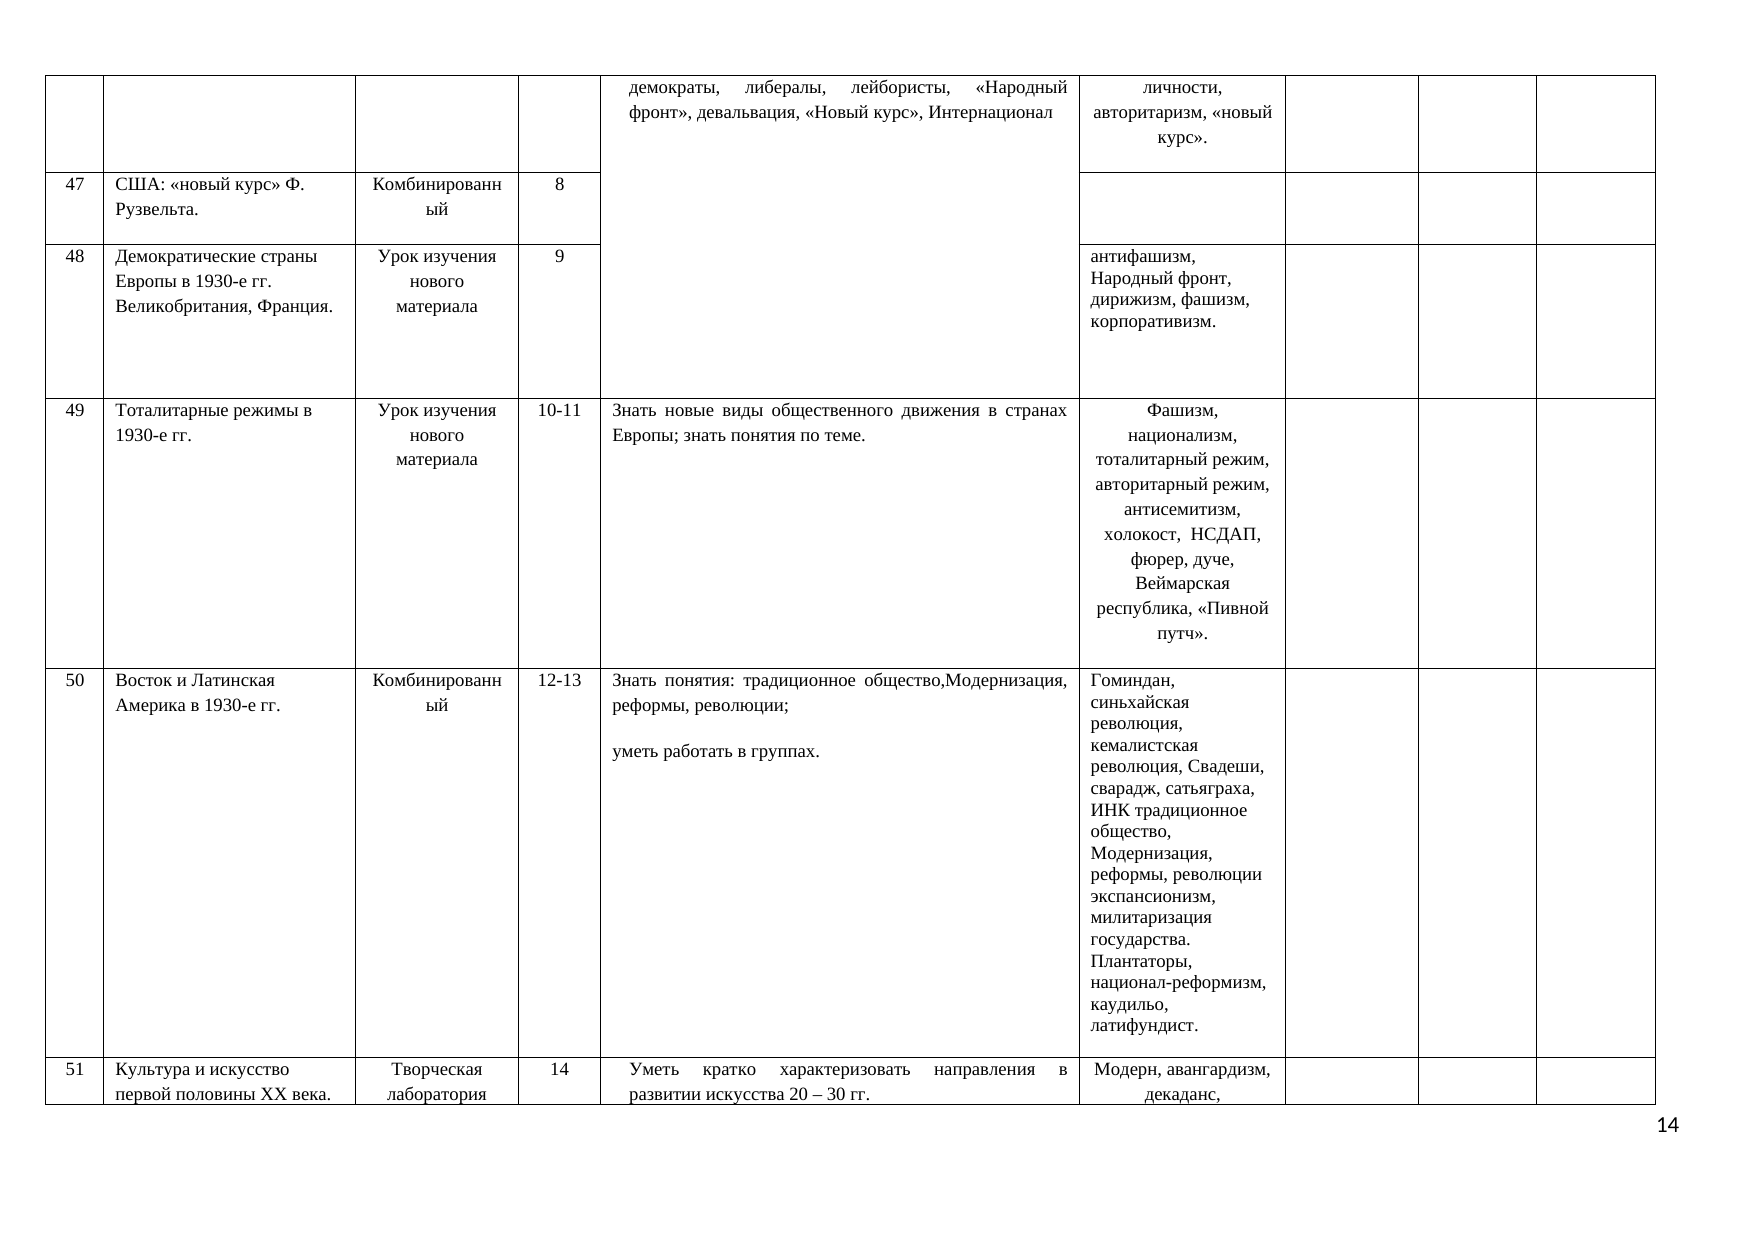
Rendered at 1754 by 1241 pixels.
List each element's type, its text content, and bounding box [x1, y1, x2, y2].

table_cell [1080, 76, 1285, 172]
table_cell [1286, 173, 1418, 244]
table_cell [1080, 1058, 1285, 1104]
table_cell 48 [46, 245, 103, 398]
table_cell [1286, 76, 1418, 172]
table_cell Фашизм, национализм, тоталитарный режим, авторитарный режим, антисемитизм, холокост, НСДАП, фюрер, дуче, Веймарская республика, «Пивной путч». [1080, 399, 1285, 668]
table_cell [1419, 669, 1536, 1057]
table_cell [1537, 399, 1655, 668]
table_cell [1286, 399, 1418, 668]
table_cell США: «новый курс» Ф. Рузвельта. [104, 173, 355, 244]
table_cell антифашизм, Народный фронт, дирижизм, фашизм, корпоративизм. [1080, 245, 1285, 398]
table_cell Тоталитарные режимы в 1930-е гг. [104, 399, 355, 668]
table_cell Урок изучения нового материала [356, 399, 518, 668]
table_cell [1419, 173, 1536, 244]
table_cell [1419, 1058, 1536, 1104]
table_cell Урок изучения нового материала [356, 245, 518, 398]
table_cell 51 [46, 1058, 103, 1104]
table_cell 46 [46, 76, 103, 172]
table_cell Гоминдан, синьхайская революция, кемалистская революция, Свадеши, сварадж, сатьяграха, ИНК традиционное общество, Модернизация, реформы, революции экспансионизм, милитаризация государства. Плантаторы, национал-реформизм, каудильо, латифундист. [1080, 669, 1285, 1057]
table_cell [104, 76, 355, 172]
table_cell [1537, 173, 1655, 244]
table_cell [1419, 76, 1536, 172]
table_cell [1537, 1058, 1655, 1104]
table_cell 47 [46, 173, 103, 244]
table_cell 10-11 [519, 399, 600, 668]
table_cell 49 [46, 399, 103, 668]
table_cell [1537, 76, 1655, 172]
table_cell 8 [519, 173, 600, 244]
table_cell Знать новые виды общественного движения в странах Европы; знать понятия по теме. [601, 399, 1079, 668]
table_cell [1080, 173, 1285, 244]
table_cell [356, 1058, 518, 1104]
table_cell Демократические страны Европы в 1930-е гг. Великобритания, Франция. [104, 245, 355, 398]
table_cell [1537, 245, 1655, 398]
table_cell 9 [519, 245, 600, 398]
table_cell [601, 1058, 1079, 1104]
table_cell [601, 76, 1079, 398]
table_cell [1286, 245, 1418, 398]
table_cell [1286, 1058, 1418, 1104]
table_cell Комбинированный [356, 173, 518, 244]
table_cell Комбинированный [356, 669, 518, 1057]
table_cell [1419, 399, 1536, 668]
table_cell [1286, 669, 1418, 1057]
table_cell Знать понятия: традиционное общество,Модернизация, реформы, революции; уметь работать в группах. [601, 669, 1079, 1057]
table_cell 14 [519, 1058, 600, 1104]
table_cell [356, 76, 518, 172]
table_cell 12-13 [519, 669, 600, 1057]
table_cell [104, 1058, 355, 1104]
table_cell Восток и Латинская Америка в 1930-е гг. [104, 669, 355, 1057]
table_cell 50 [46, 669, 103, 1057]
table_cell [1537, 669, 1655, 1057]
table_cell 7 [519, 76, 600, 172]
table_cell [1419, 245, 1536, 398]
